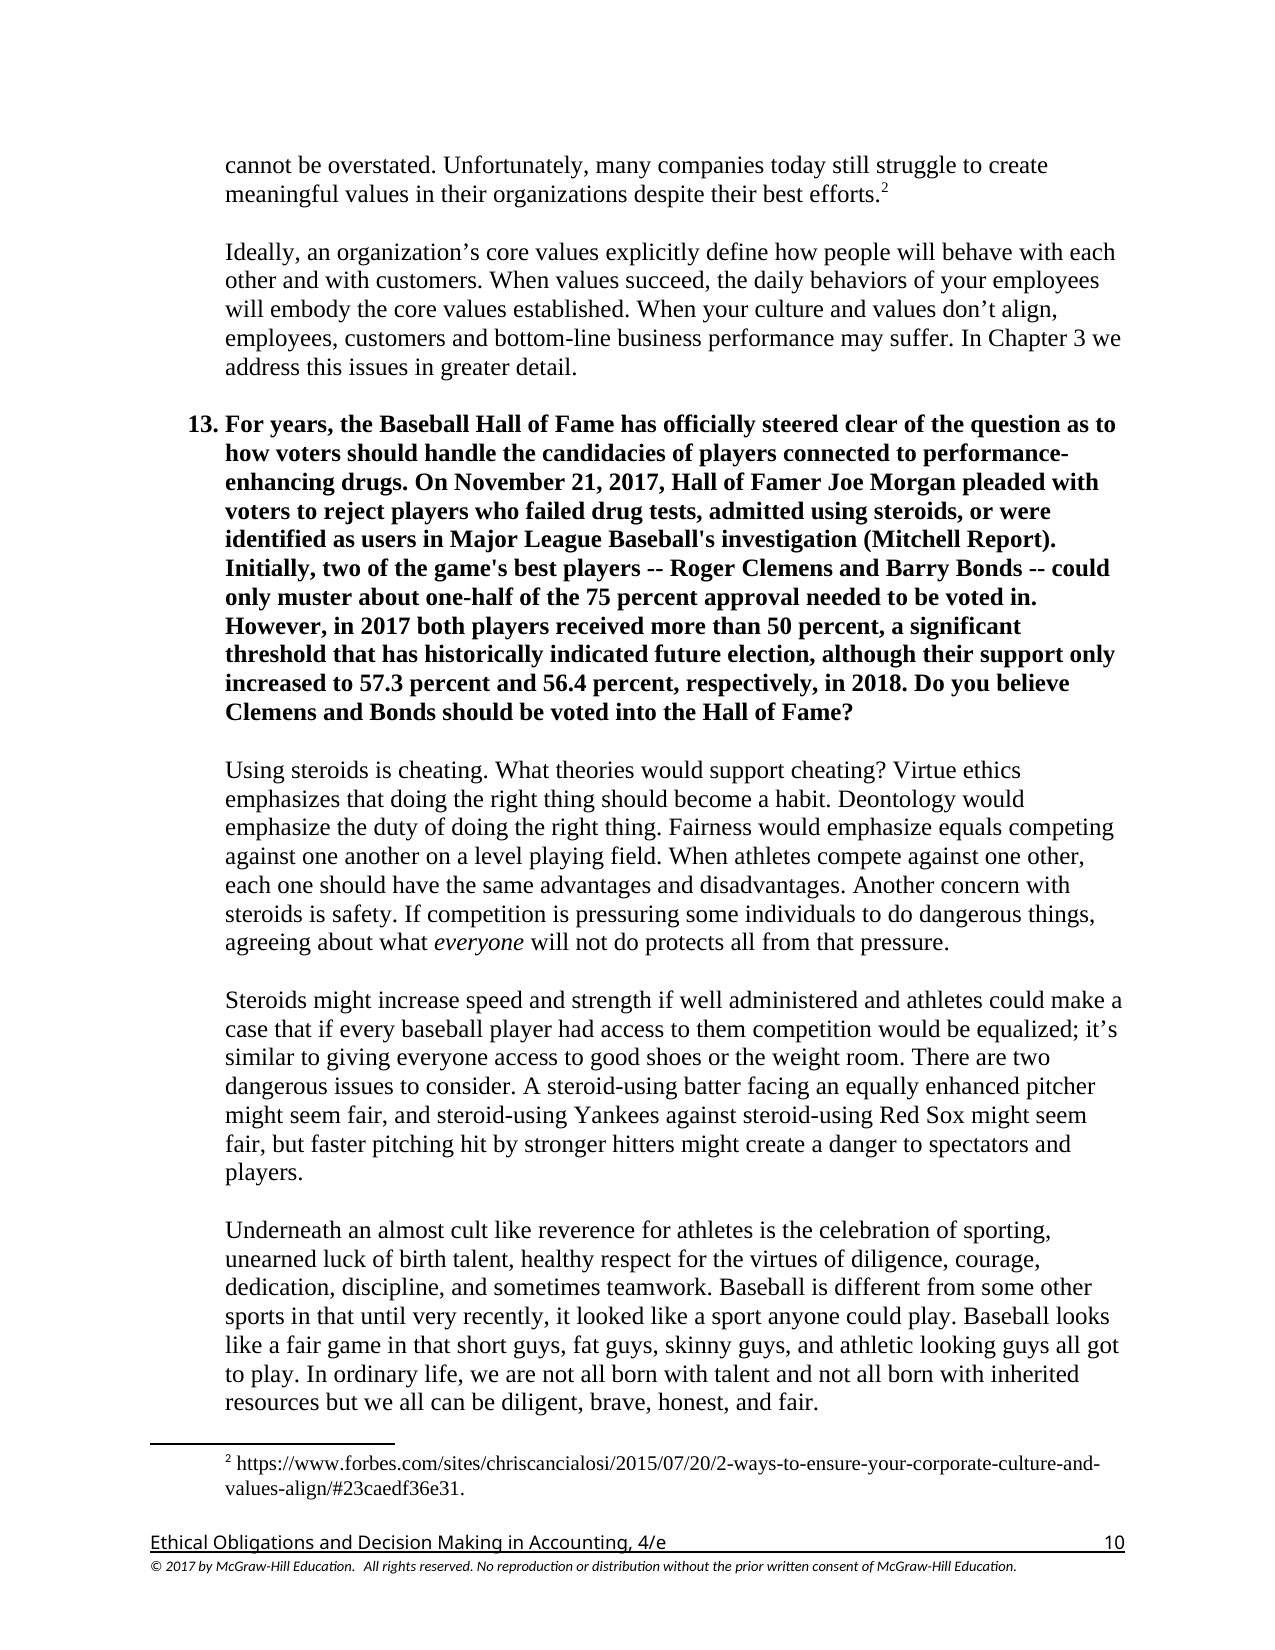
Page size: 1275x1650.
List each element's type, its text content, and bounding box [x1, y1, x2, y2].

list Using steroids is cheating. What theories would support cheating? Virtue ethics emphasizes that doing the right thing should become a habit. Deontology would emphasize the duty of doing the right thing. Fairness would emphasize equals competing against one another on a level playing field. When athletes compete against one other, each one should have the same advantages and disadvantages. Another concern with steroids is safety. If competition is pressuring some individuals to do dangerous things, agreeing about what everyone will not do protects all from that pressure. [225, 755, 1125, 956]
list Underneath an almost cult like reverence for athletes is the celebration of sporting, unearned luck of birth talent, healthy respect for the virtues of diligence, courage, dedication, discipline, and sometimes teamwork. Baseball is different from some other sports in that until very recently, it looked like a sport anyone could play. Baseball looks like a fair game in that short guys, fat guys, skinny guys, and athletic looking guys all got to play. In ordinary life, we are not all born with talent and not all born with inherited resources but we all can be diligent, brave, honest, and fair. [225, 1215, 1125, 1416]
text Ideally, an organization’s core values explicitly define how people will behave with each other and with customers. When values succeed, the daily behaviors of your employees will embody the core values established. When your culture and values don’t align, employees, customers and bottom-line business performance may suffer. In Chapter 3 we address this issues in greater detail. [225, 237, 1125, 380]
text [225, 150, 1125, 207]
list For years, the Baseball Hall of Fame has officially steered clear of the question as to how voters should handle the candidacies of players connected to performance-enhancing drugs. On November 21, 2017, Hall of Famer Joe Morgan pleaded with voters to reject players who failed drug tests, admitted using steroids, or were identified as users in Major League Baseball's investigation (Mitchell Report). Initially, two of the game's best players -- Roger Clemens and Barry Bonds -- could only muster about one-half of the 75 percent approval needed to be voted in. However, in 2017 both players received more than 50 percent, a significant threshold that has historically indicated future election, although their support only increased to 57.3 percent and 56.4 percent, respectively, in 2018. Do you believe Clemens and Bonds should be voted into the Hall of Fame? [187, 409, 1125, 726]
list Steroids might increase speed and strength if well administered and athletes could make a case that if every baseball player had access to them competition would be equalized; it’s similar to giving everyone access to good shoes or the weight room. There are two dangerous issues to consider. A steroid-using batter facing an equally enhanced pitcher might seem fair, and steroid-using Yankees against steroid-using Red Sox might seem fair, but faster pitching hit by stronger hitters might create a danger to spectators and players. [225, 985, 1125, 1186]
